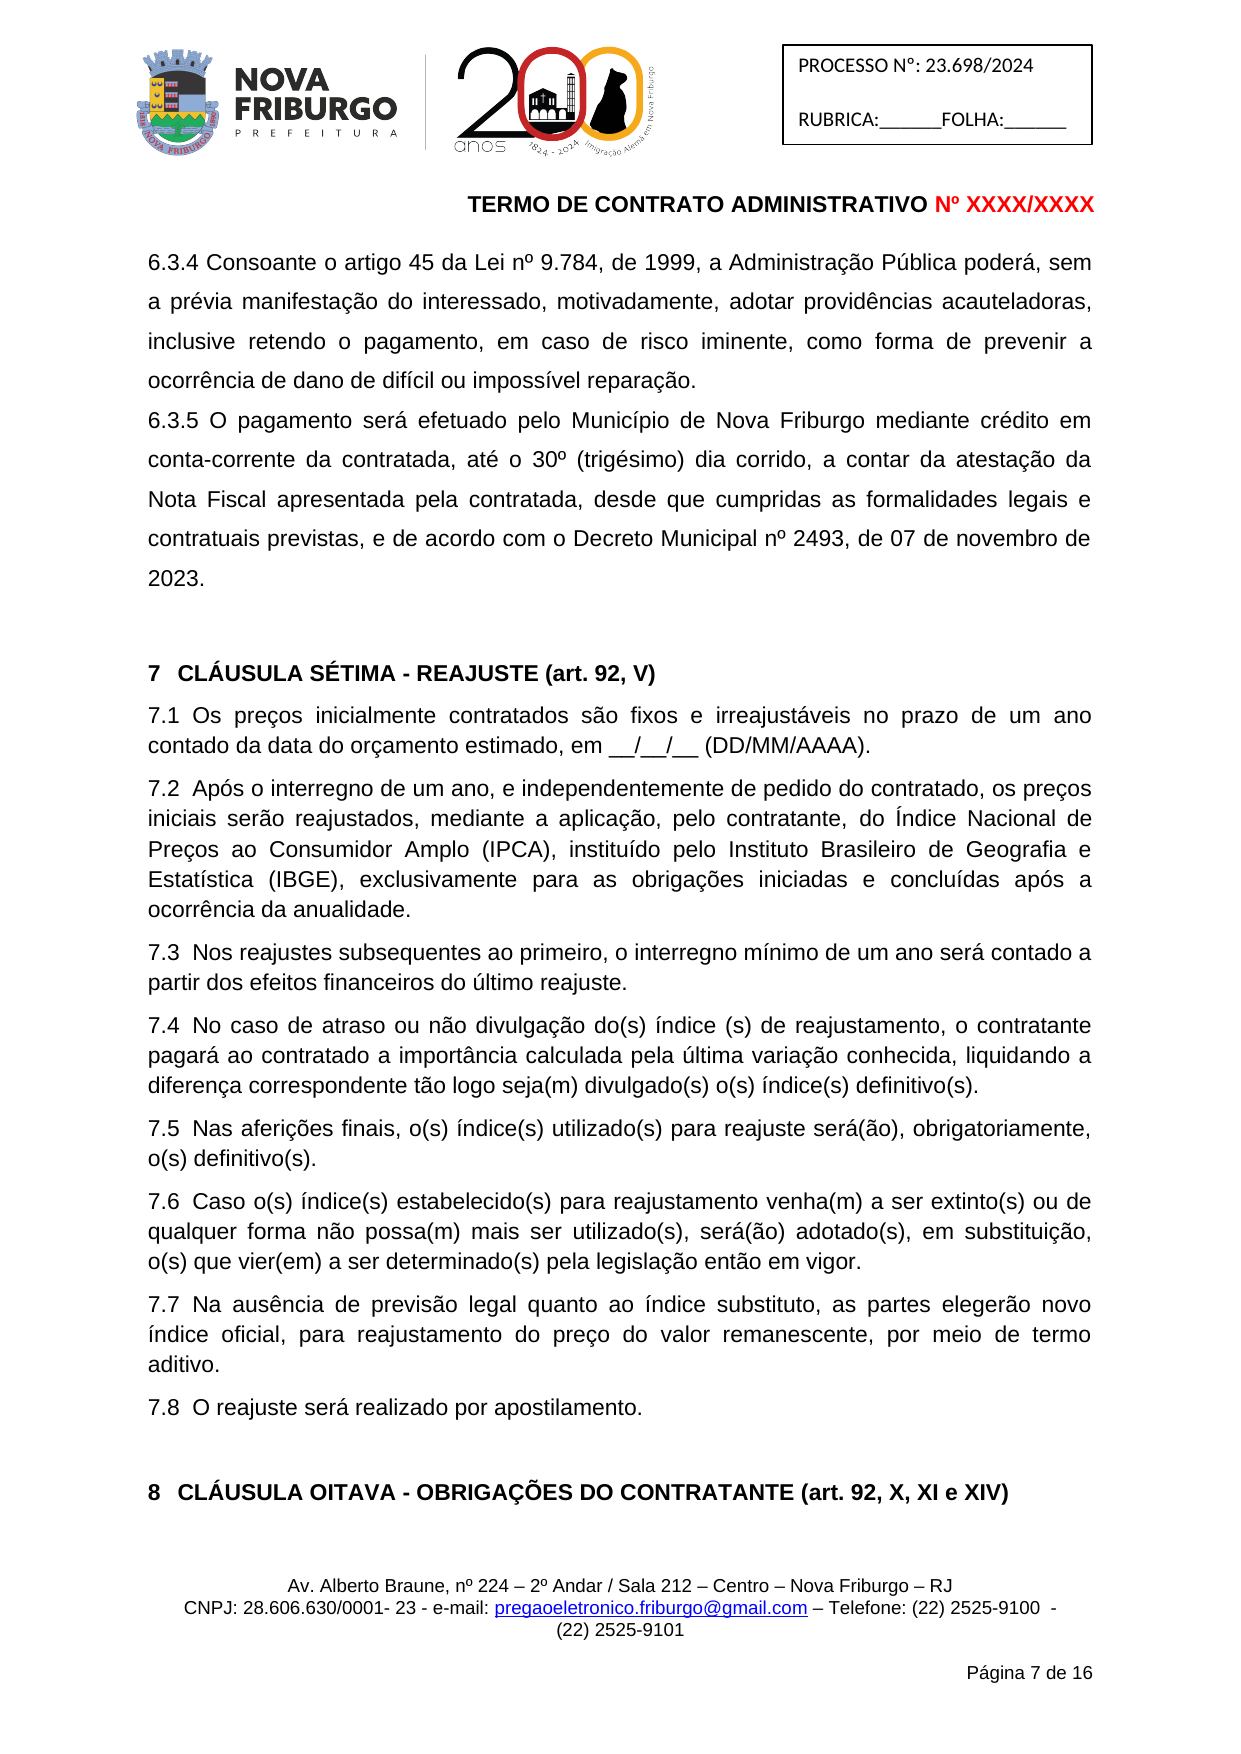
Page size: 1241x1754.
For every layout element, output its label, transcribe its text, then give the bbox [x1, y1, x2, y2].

list Caso o(s) índice(s) estabelecido(s) para reajustamento venha(m) a ser extinto(s) ou de qualquer forma não possa(m) mais ser utilizado(s), será(ão) adotado(s), em substituição, o(s) que vier(em) a ser determinado(s) pela legislação então em vigor. [148, 1188, 1092, 1274]
list Nos reajustes subsequentes ao primeiro, o interregno mínimo de um ano será contado a partir dos efeitos financeiros do último reajuste. [148, 939, 1092, 995]
list Os preços inicialmente contratados são fixos e irreajustáveis no prazo de um ano contado da data do orçamento estimado, em __/__/__ (DD/MM/AAAA). [148, 702, 1092, 759]
list No caso de atraso ou não divulgação do(s) índice (s) de reajustamento, o contratante pagará ao contratado a importância calculada pela última variação conhecida, liquidando a diferença correspondente tão logo seja(m) divulgado(s) o(s) índice(s) definitivo(s). [148, 1012, 1092, 1098]
list CLÁUSULA SÉTIMA - REAJUSTE (art. 92, V) [148, 659, 1092, 686]
list Após o interregno de um ano, e independentemente de pedido do contratado, os preços iniciais serão reajustados, mediante a aplicação, pelo contratante, do Índice Nacional de Preços ao Consumidor Amplo (IPCA), instituído pelo Instituto Brasileiro de Geografia e Estatística (IBGE), exclusivamente para as obrigações iniciadas e concluídas após a ocorrência da anualidade. [148, 775, 1092, 922]
picture [109, 14, 687, 185]
list 6.3.4 Consoante o artigo 45 da Lei nº 9.784, de 1999, a Administração Pública poderá, sem a prévia manifestação do interessado, motivadamente, adotar providências acauteladoras, inclusive retendo o pagamento, em caso de risco iminente, como forma de prevenir a ocorrência de dano de difícil ou impossível reparação. [148, 249, 1092, 393]
list Na ausência de previsão legal quanto ao índice substituto, as partes elegerão novo índice oficial, para reajustamento do preço do valor remanescente, por meio de termo aditivo. [148, 1291, 1092, 1377]
text 6.3.5 O pagamento será efetuado pelo Município de Nova Friburgo mediante crédito em conta-corrente da contratada, até o 30º (trigésimo) dia corrido, a contar da atestação da Nota Fiscal apresentada pela contratada, desde que cumpridas as formalidades legais e contratuais previstas, e de acordo com o Decreto Municipal nº 2493, de 07 de novembro de 2023. [148, 407, 1092, 591]
list CLÁUSULA OITAVA - OBRIGAÇÕES DO CONTRATANTE (art. 92, X, XI e XIV) [148, 1479, 1092, 1506]
list O reajuste será realizado por apostilamento. [148, 1394, 1092, 1420]
list Nas aferições finais, o(s) índice(s) utilizado(s) para reajuste será(ão), obrigatoriamente, o(s) definitivo(s). [148, 1115, 1092, 1171]
